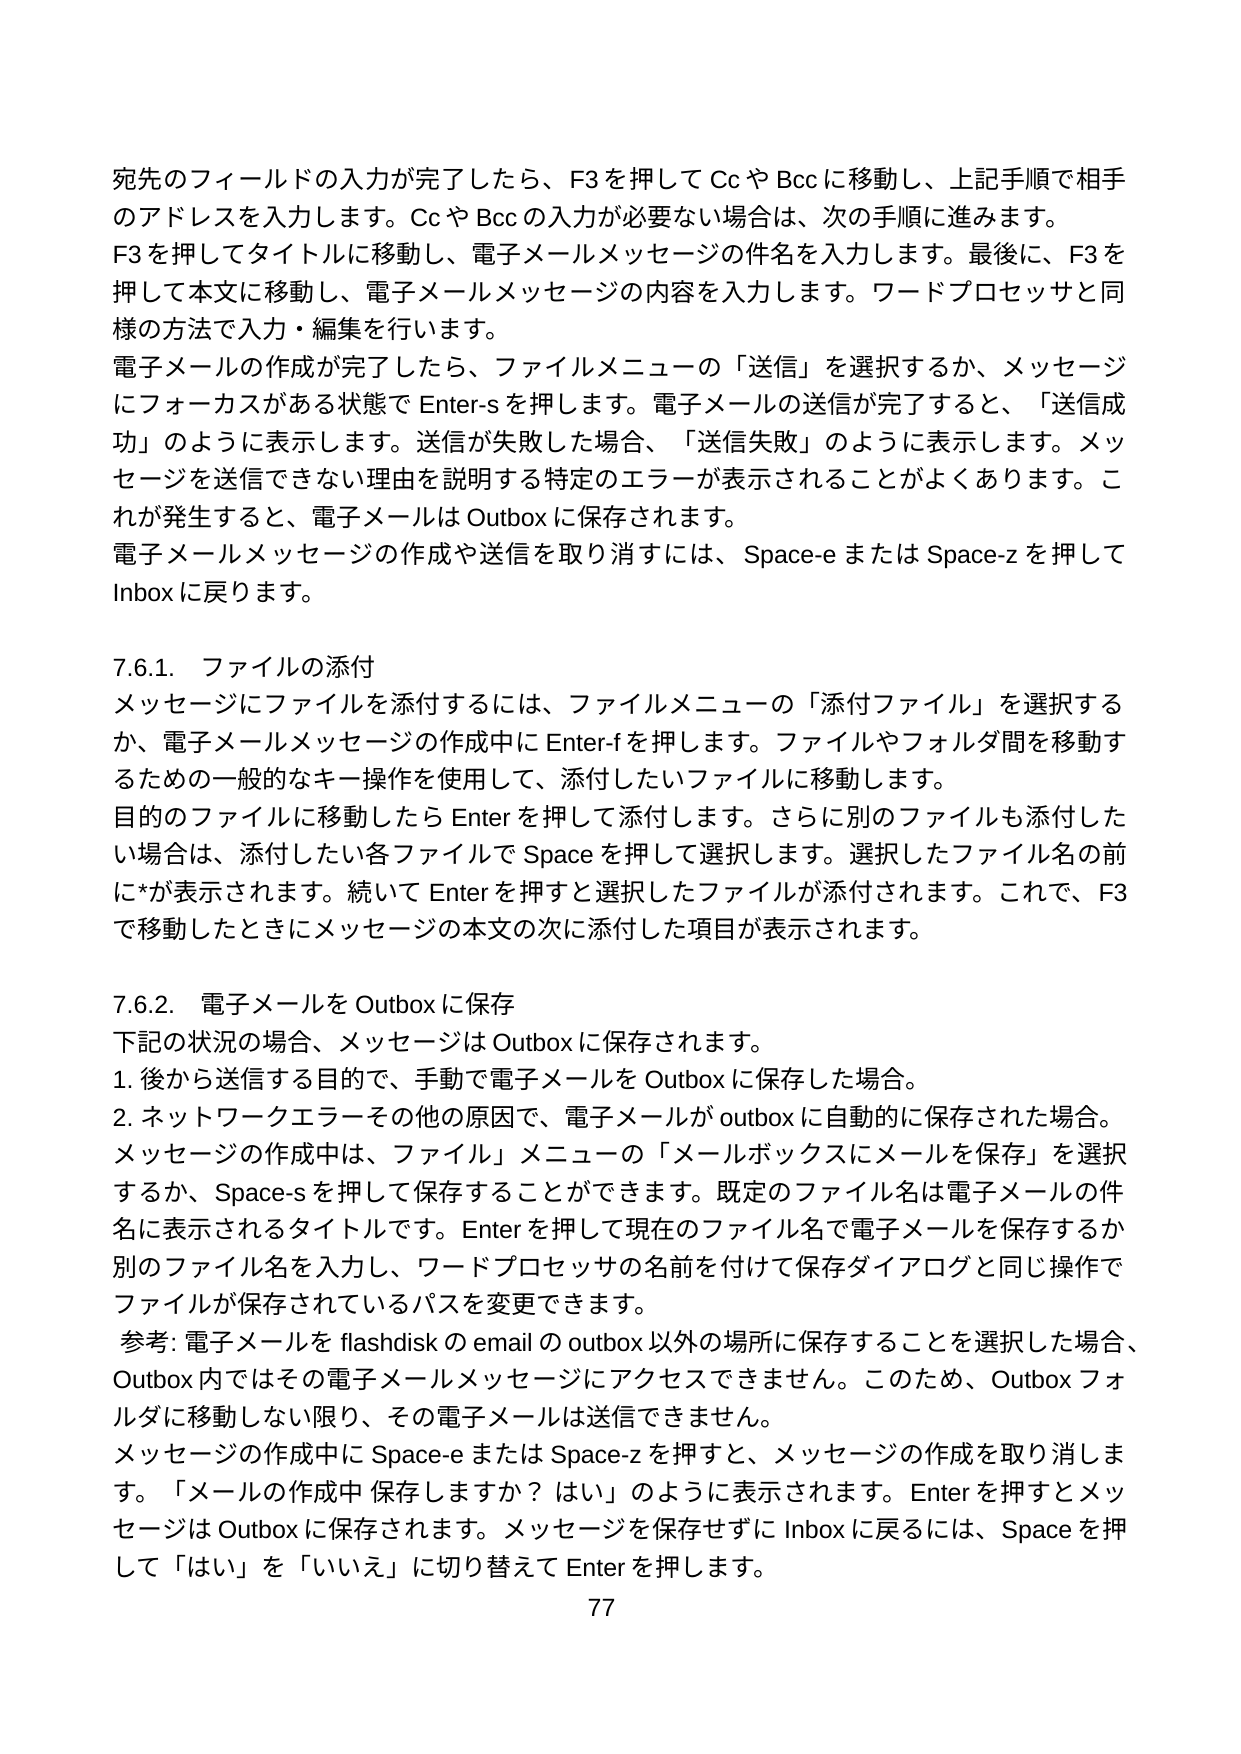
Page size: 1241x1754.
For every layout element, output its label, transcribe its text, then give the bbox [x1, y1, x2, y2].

text メッセージの作成中は、ファイル」メニューの「メールボックスにメールを保存」を選択するか、Space-sを押して保存することができます。既定のファイル名は電子メールの件名に表示されるタイトルです。Enterを押して現在のファイル名で電子メールを保存するか別のファイル名を入力し、ワードプロセッサの名前を付けて保存ダイアログと同じ操作でファイルが保存されているパスを変更できます。 [112, 1134, 1128, 1322]
text メッセージの作成中にSpace-eまたはSpace-zを押すと、メッセージの作成を取り消します。「メールの作成中 保存しますか？ はい」のように表示されます。Enterを押すとメッセージはOutboxに保存されます。メッセージを保存せずにInboxに戻るには、Spaceを押して「はい」を「いいえ」に切り替えてEnterを押します。 [112, 1434, 1128, 1584]
text 電子メールをOutboxに保存 [112, 984, 1128, 1022]
text 1. 後から送信する目的で、手動で電子メールをOutboxに保存した場合。 [112, 1059, 1128, 1097]
text 2. ネットワークエラーその他の原因で、電子メールがoutboxに自動的に保存された場合。 [112, 1097, 1128, 1134]
text ファイルの添付 [112, 647, 1128, 684]
text 下記の状況の場合、メッセージはOutboxに保存されます。 [112, 1022, 1128, 1059]
text 参考: 電子メールをflashdiskのemailのoutbox以外の場所に保存することを選択した場合、Outbox内ではその電子メールメッセージにアクセスできません。このため、Outboxフォルダに移動しない限り、その電子メールは送信できません。 [112, 1322, 1128, 1434]
text 宛先のフィールドの入力が完了したら、F3を押してCcやBccに移動し、上記手順で相手のアドレスを入力します。CcやBccの入力が必要ない場合は、次の手順に進みます。 [112, 159, 1128, 234]
text 電子メールメッセージの作成や送信を取り消すには、Space-eまたはSpace-zを押してInboxに戻ります。 [112, 534, 1128, 609]
text 電子メールの作成が完了したら、ファイルメニューの「送信」を選択するか、メッセージにフォーカスがある状態でEnter-sを押します。電子メールの送信が完了すると、「送信成功」のように表示します。送信が失敗した場合、「送信失敗」のように表示します。メッセージを送信できない理由を説明する特定のエラーが表示されることがよくあります。これが発生すると、電子メールはOutboxに保存されます。 [112, 347, 1128, 534]
text メッセージにファイルを添付するには、ファイルメニューの「添付ファイル」を選択するか、電子メールメッセージの作成中にEnter-fを押します。ファイルやフォルダ間を移動するための一般的なキー操作を使用して、添付したいファイルに移動します。 [112, 684, 1128, 797]
text 目的のファイルに移動したらEnterを押して添付します。さらに別のファイルも添付したい場合は、添付したい各ファイルでSpaceを押して選択します。選択したファイル名の前に*が表示されます。続いてEnterを押すと選択したファイルが添付されます。これで、F3で移動したときにメッセージの本文の次に添付した項目が表示されます。 [112, 797, 1128, 947]
text F3を押してタイトルに移動し、電子メールメッセージの件名を入力します。最後に、F3を押して本文に移動し、電子メールメッセージの内容を入力します。ワードプロセッサと同様の方法で入力・編集を行います。 [112, 234, 1128, 347]
